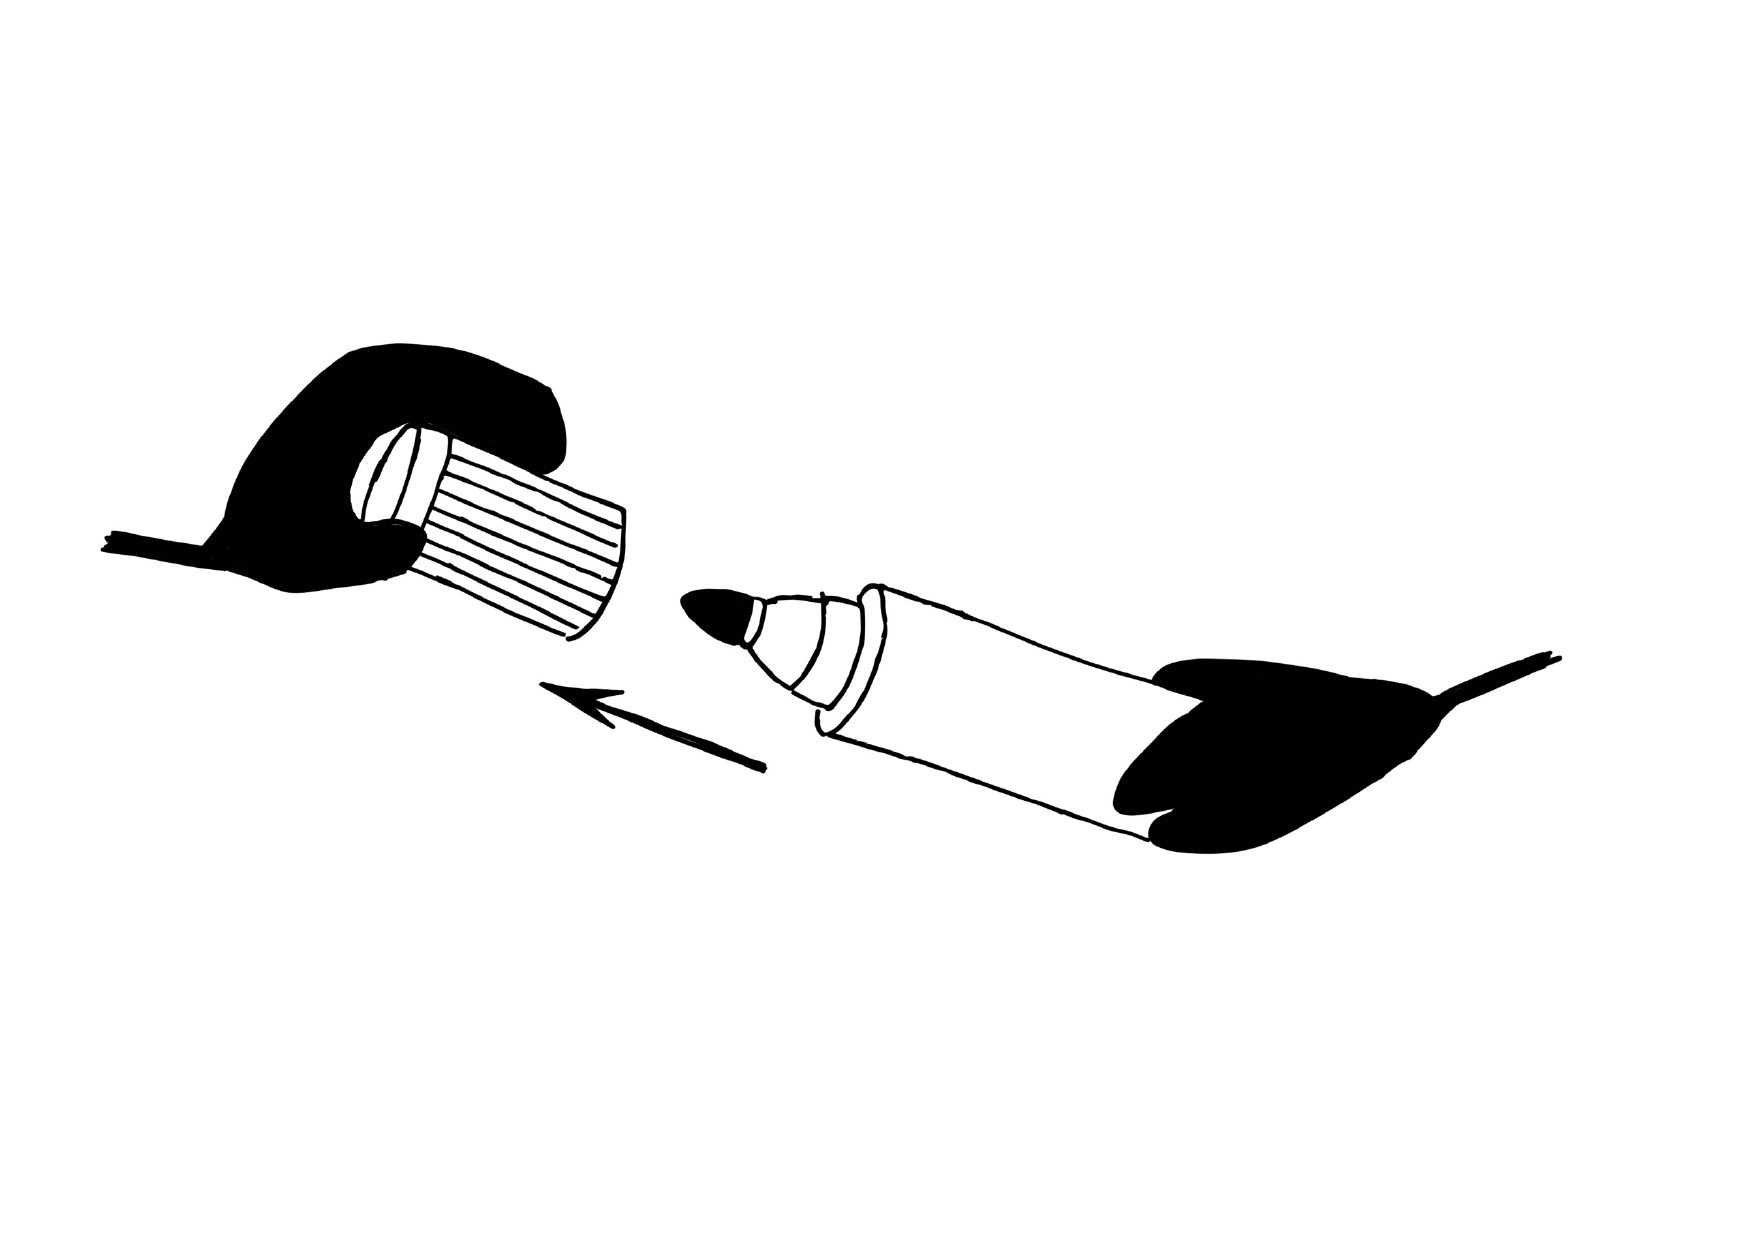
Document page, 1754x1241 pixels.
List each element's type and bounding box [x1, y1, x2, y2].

picture [0, 150, 1651, 968]
